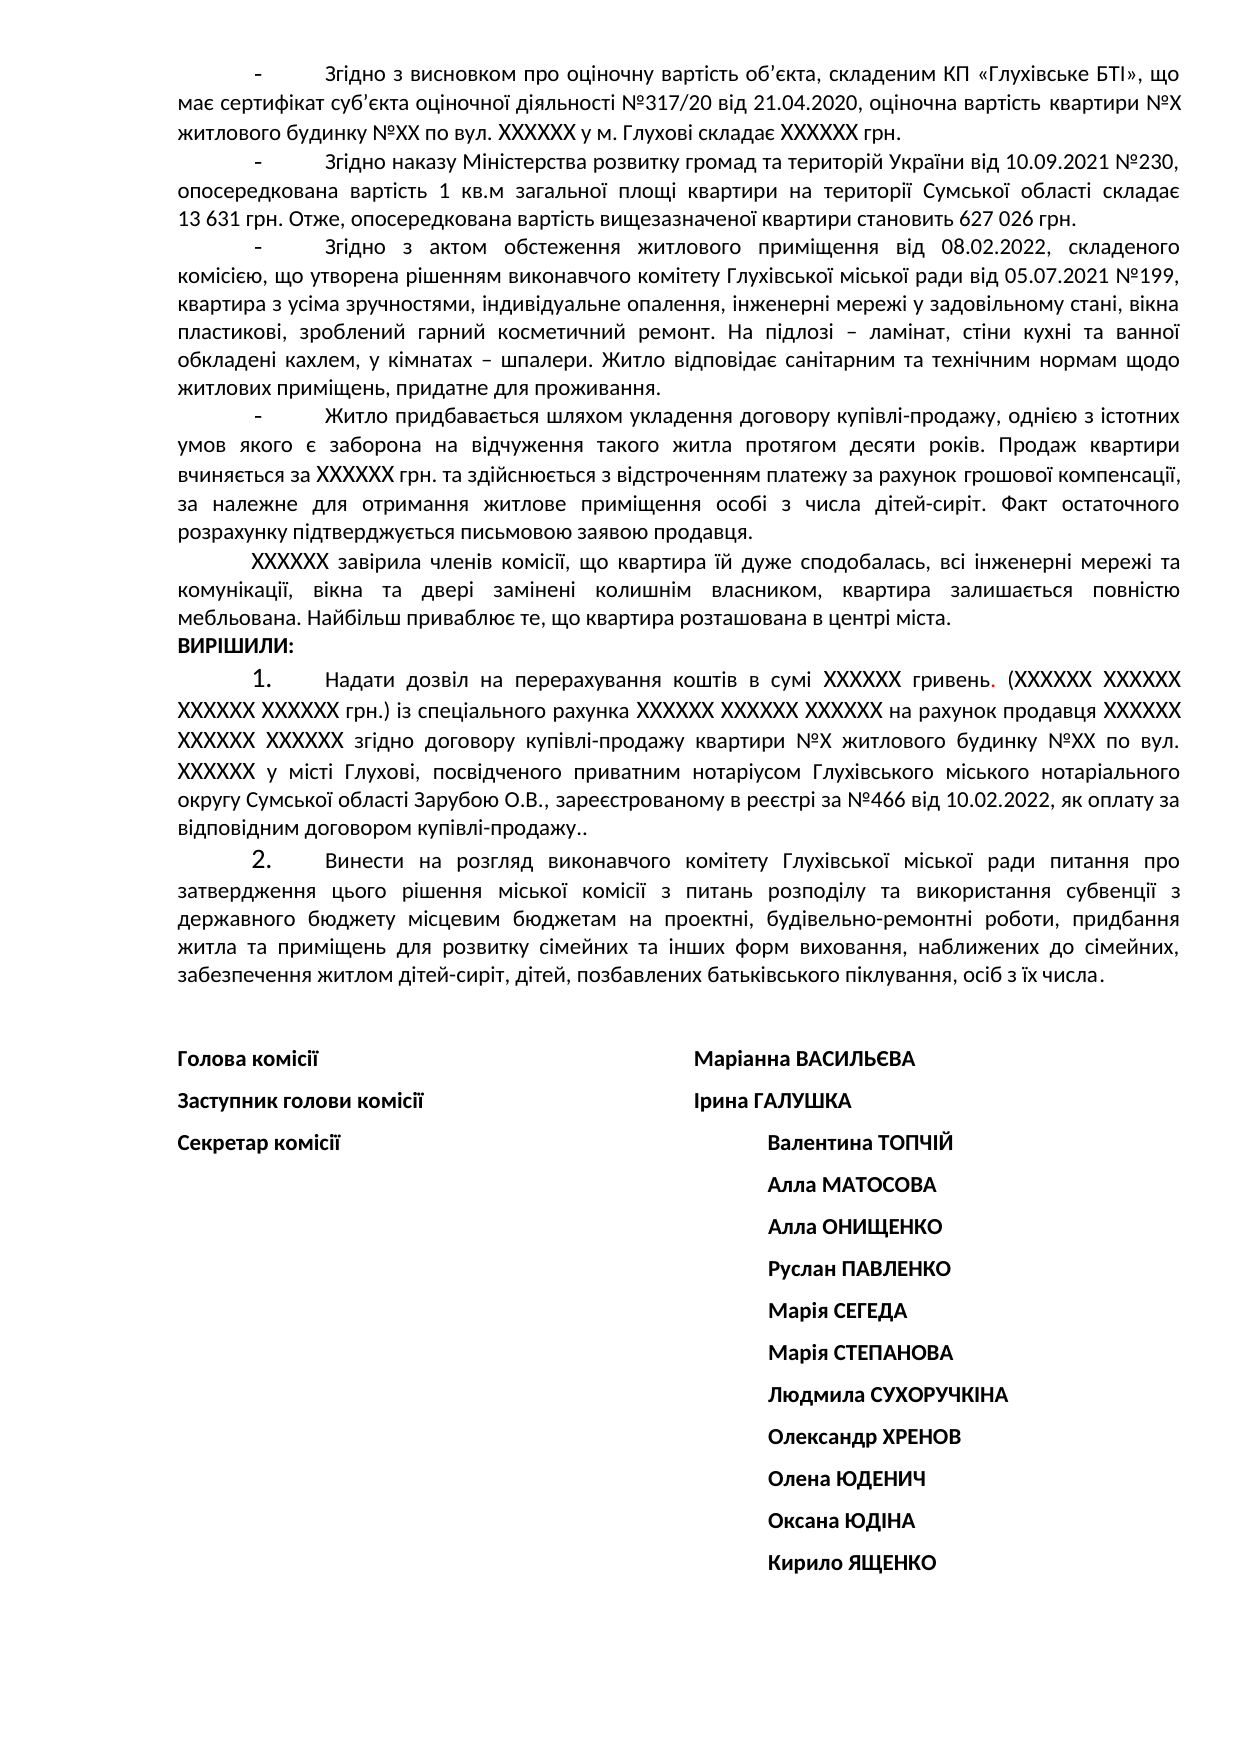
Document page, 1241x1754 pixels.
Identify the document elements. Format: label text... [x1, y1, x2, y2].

text Оксана ЮДІНА [177, 1506, 1181, 1534]
list Надати дозвіл на перерахування коштів в сумі ХХХХХХ гривень. (ХХХХХХ ХХХХХХ ХХХХХХ ХХХХХХ грн.) із спеціального рахунка ХХХХХХ ХХХХХХ ХХХХХХ на рахунок продавця ХХХХХХ ХХХХХХ ХХХХХХ згідно договору купівлі-продажу квартири №Х житлового будинку №ХХ по вул. ХХХХХХ у місті Глухові, посвідченого приватним нотаріусом Глухівського міського нотаріального округу Сумської області Зарубою О.В., зареєстрованому в реєстрі за №466 від 10.02.2022, як оплату за відповідним договором купівлі-продажу.. [177, 659, 1181, 842]
text Марія СЕГЕДА [177, 1296, 1181, 1324]
list Згідно з висновком про оціночну вартість об’єкта, складеним КП «Глухівське БТІ», що має сертифікат суб’єкта оціночної діяльності №317/20 від 21.04.2020, оціночна вартість квартири №Х житлового будинку №ХХ по вул. ХХХХХХ у м. Глухові складає ХХХХХХ грн. [177, 59, 1181, 147]
text Голова комісії Маріанна ВАСИЛЬЄВА [177, 1044, 1181, 1072]
list Винести на розгляд виконавчого комітету Глухівської міської ради питання про затвердження цього рішення міської комісії з питань розподілу та використання субвенції з державного бюджету місцевим бюджетам на проектні, будівельно-ремонтні роботи, придбання житла та приміщень для розвитку сімейних та інших форм виховання, наближених до сімейних, забезпечення житлом дітей-сиріт, дітей, позбавлених батьківського піклування, осіб з їх числа. [177, 842, 1181, 988]
text Олександр ХРЕНОВ [177, 1422, 1181, 1450]
text Секретар комісії Валентина ТОПЧІЙ [177, 1128, 1181, 1156]
text Людмила СУХОРУЧКІНА [177, 1380, 1181, 1408]
list Згідно з актом обстеження житлового приміщення від 08.02.2022, складеного комісією, що утворена рішенням виконавчого комітету Глухівської міської ради від 05.07.2021 №199, квартира з усіма зручностями, індивідуальне опалення, інженерні мережі у задовільному стані, вікна пластикові, зроблений гарний косметичний ремонт. На підлозі – ламінат, стіни кухні та ванної обкладені кахлем, у кімнатах – шпалери. Житло відповідає санітарним та технічним нормам щодо житлових приміщень, придатне для проживання. [177, 232, 1181, 401]
text ВИРІШИЛИ: [177, 632, 1181, 659]
text ХХХХХХ завірила членів комісії, що квартира їй дуже сподобалась, всі інженерні мережі та комунікації, вікна та двері замінені колишнім власником, квартира залишається повністю мебльована. Найбільш приваблює те, що квартира розташована в центрі міста. [177, 545, 1181, 632]
text Алла ОНИЩЕНКО [177, 1212, 1181, 1240]
text Алла МАТОСОВА [177, 1170, 1181, 1198]
text Олена ЮДЕНИЧ [177, 1464, 1181, 1492]
list Згідно наказу Міністерства розвитку громад та територій України від 10.09.2021 №230, опосередкована вартість 1 кв.м загальної площі квартири на території Сумської області складає 13 631 грн. Отже, опосередкована вартість вищезазначеної квартири становить 627 026 грн. [177, 147, 1181, 232]
text Кирило ЯЩЕНКО [177, 1548, 1181, 1576]
text Марія СТЕПАНОВА [177, 1338, 1181, 1366]
list Житло придбавається шляхом укладення договору купівлі-продажу, однією з істотних умов якого є заборона на відчуження такого житла протягом десяти років. Продаж квартири вчиняється за ХХХХХХ грн. та здійснюється з відстроченням платежу за рахунок грошової компенсації, за належне для отримання житлове приміщення особі з числа дітей-сиріт. Факт остаточного розрахунку підтверджується письмовою заявою продавця. [177, 401, 1181, 545]
text Заступник голови комісії Ірина ГАЛУШКА [177, 1086, 1181, 1114]
text Руслан ПАВЛЕНКО [177, 1254, 1181, 1282]
